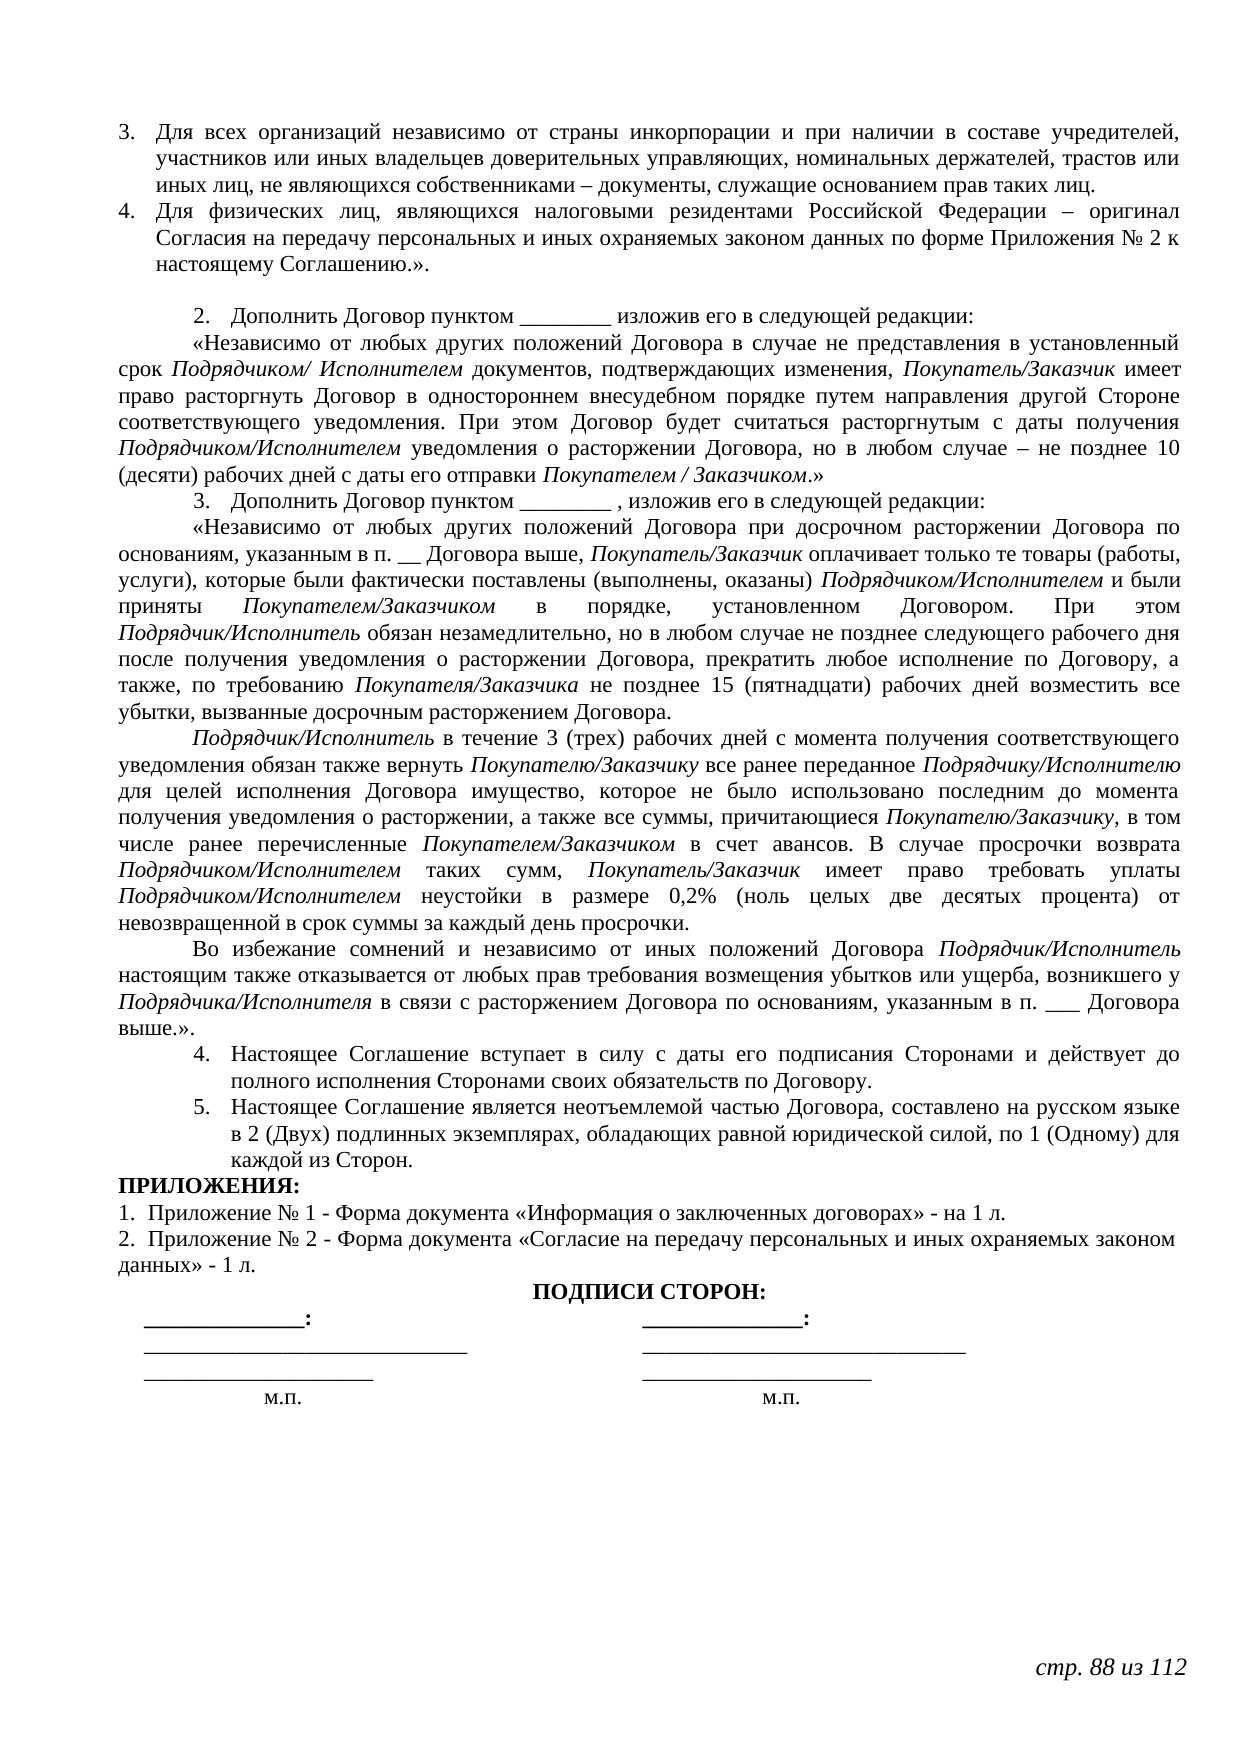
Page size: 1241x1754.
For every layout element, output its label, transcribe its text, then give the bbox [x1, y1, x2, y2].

text ПРИЛОЖЕНИЯ: [118, 1172, 1181, 1199]
list Дополнить Договор пунктом ________ , изложив его в следующей редакции: [193, 487, 1181, 513]
list Приложение № 2 - Форма документа «Согласие на передачу персональных и иных охраняемых законом данных» - 1 л. [118, 1225, 1177, 1278]
text «Независимо от любых других положений Договора при досрочном расторжении Договора по основаниям, указанным в п. __ Договора выше, Покупатель/Заказчик оплачивает только те товары (работы, услуги), которые были фактически поставлены (выполнены, оказаны) Подрядчиком/Исполнителем и были приняты Покупателем/Заказчиком в порядке, установленном Договором. При этом Подрядчик/Исполнитель обязан незамедлительно, но в любом случае не позднее следующего рабочего дня после получения уведомления о расторжении Договора, прекратить любое исполнение по Договору, а также, по требованию Покупателя/Заказчика не позднее 15 (пятнадцати) рабочих дней возместить все убытки, вызванные досрочным расторжением Договора. [118, 513, 1181, 724]
table_header ______________: [631, 1304, 1167, 1330]
table_header ______________: [133, 1304, 631, 1330]
table_cell ____________________________ ____________________ м.п. [631, 1330, 1167, 1409]
list Для физических лиц, являющихся налоговыми резидентами Российской Федерации – оригинал Согласия на передачу персональных и иных охраняемых законом данных по форме Приложения № 2 к настоящему Соглашению.». [118, 197, 1181, 276]
list Для всех организаций независимо от страны инкорпорации и при наличии в составе учредителей, участников или иных владельцев доверительных управляющих, номинальных держателей, трастов или иных лиц, не являющихся собственниками – документы, служащие основанием прав таких лиц. [118, 118, 1181, 197]
list Настоящее Соглашение является неотъемлемой частью Договора, составлено на русском языке в 2 (Двух) подлинных экземплярах, обладающих равной юридической силой, по 1 (Одному) для каждой из Сторон. [193, 1093, 1181, 1172]
title ПОДПИСИ СТОРОН: [118, 1278, 1181, 1304]
list Приложение № 1 - Форма документа «Информация о заключенных договорах» - на 1 л. [118, 1199, 1177, 1225]
text Во избежание сомнений и независимо от иных положений Договора Подрядчик/Исполнитель настоящим также отказывается от любых прав требования возмещения убытков или ущерба, возникшего у Подрядчика/Исполнителя в связи с расторжением Договора по основаниям, указанным в п. ___ Договора выше.». [118, 935, 1181, 1041]
table_cell ____________________________ ____________________ м.п. [133, 1330, 631, 1409]
list Настоящее Соглашение вступает в силу с даты его подписания Сторонами и действует до полного исполнения Сторонами своих обязательств по Договору. [193, 1041, 1181, 1093]
text Подрядчик/Исполнитель в течение 3 (трех) рабочих дней с момента получения соответствующего уведомления обязан также вернуть Покупателю/Заказчику все ранее переданное Подрядчику/Исполнителю для целей исполнения Договора имущество, которое не было использовано последним до момента получения уведомления о расторжении, а также все суммы, причитающиеся Покупателю/Заказчику, в том числе ранее перечисленные Покупателем/Заказчиком в счет авансов. В случае просрочки возврата Подрядчиком/Исполнителем таких сумм, Покупатель/Заказчик имеет право требовать уплаты Подрядчиком/Исполнителем неустойки в размере 0,2% (ноль целых две десятых процента) от невозвращенной в срок суммы за каждый день просрочки. [118, 724, 1181, 935]
list Дополнить Договор пунктом ________ изложив его в следующей редакции: [193, 303, 1181, 329]
text «Независимо от любых других положений Договора в случае не представления в установленный срок Подрядчиком/ Исполнителем документов, подтверждающих изменения, Покупатель/Заказчик имеет право расторгнуть Договор в одностороннем внесудебном порядке путем направления другой Стороне соответствующего уведомления. При этом Договор будет считаться расторгнутым с даты получения Подрядчиком/Исполнителем уведомления о расторжении Договора, но в любом случае – не позднее 10 (десяти) рабочих дней с даты его отправки Покупателем / Заказчиком.» [118, 329, 1181, 487]
